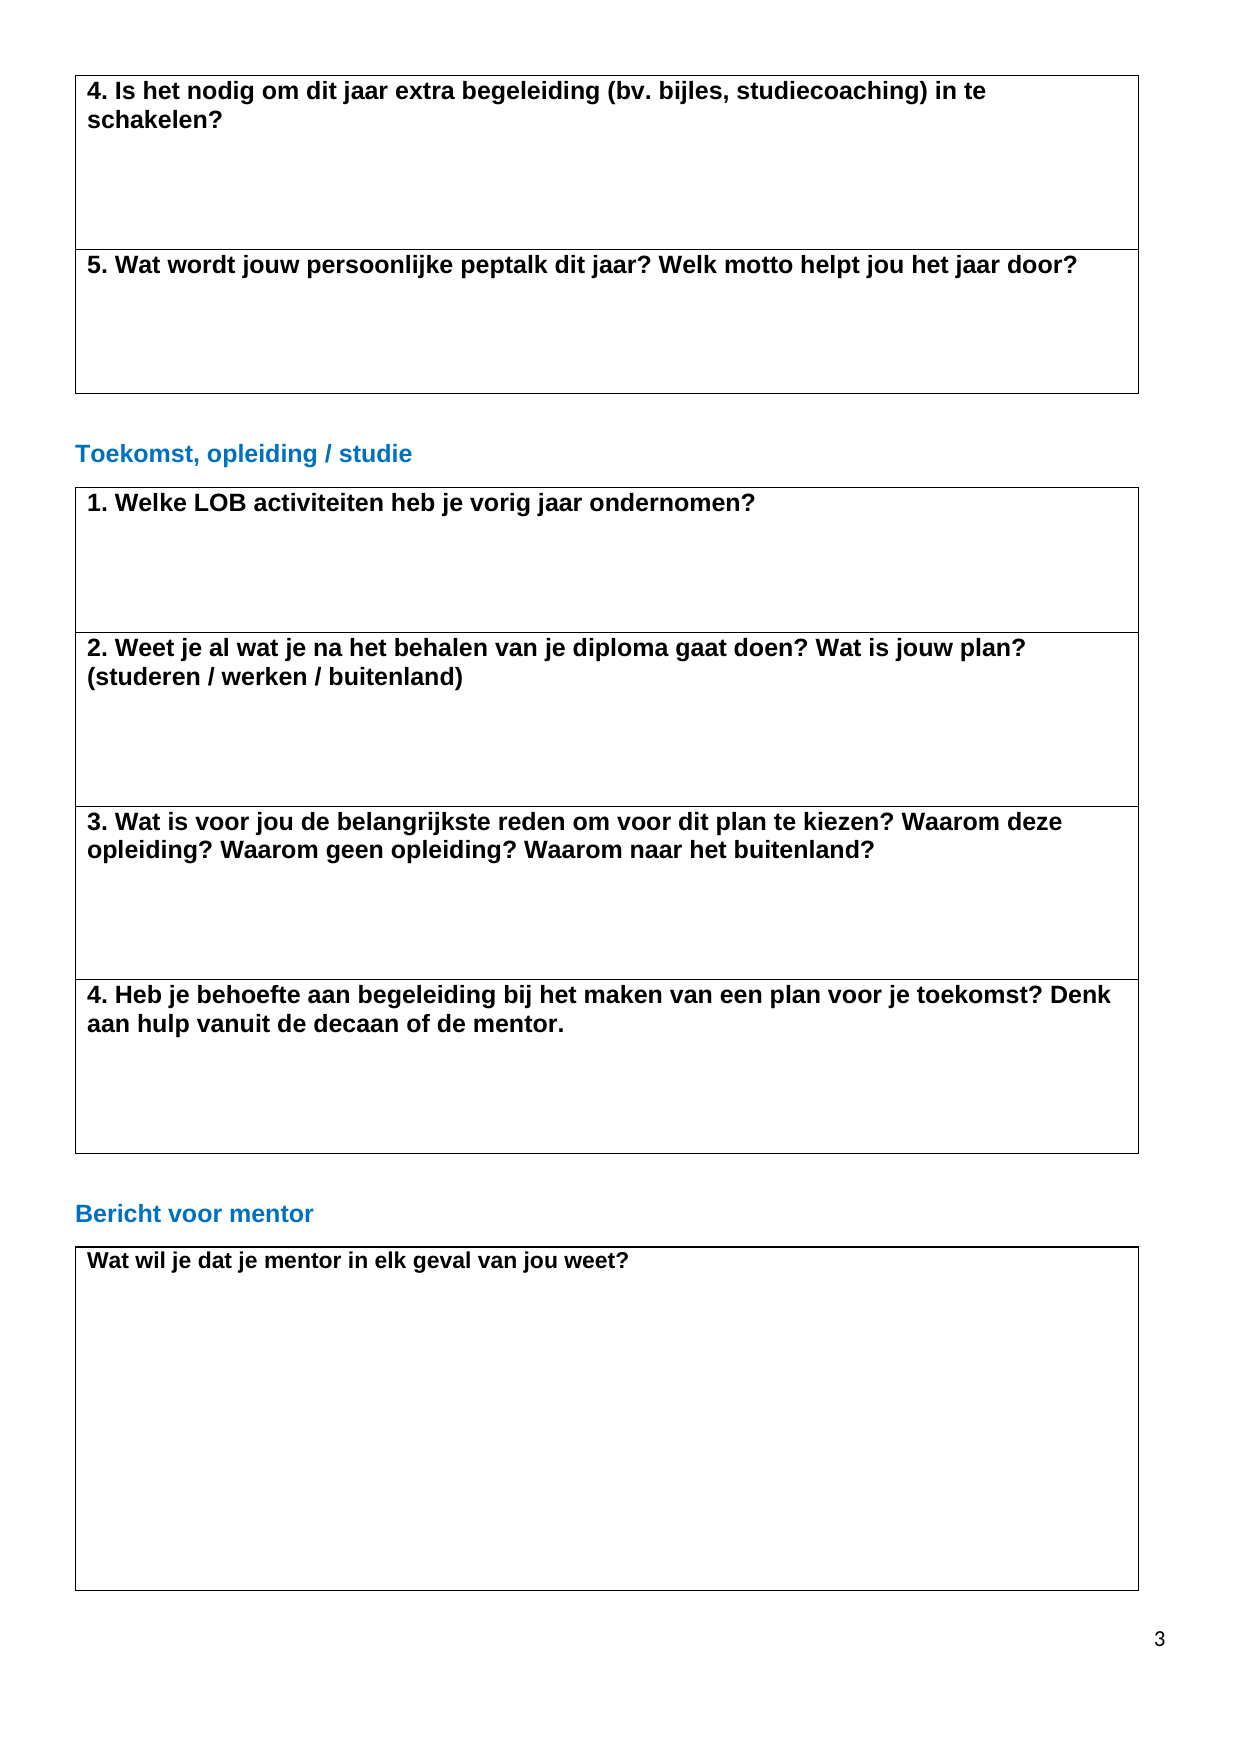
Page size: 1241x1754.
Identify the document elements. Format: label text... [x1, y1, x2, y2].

table_cell 4. Heb je behoefte aan begeleiding bij het maken van een plan voor je toekomst? Denk aan hulp vanuit de decaan of de mentor. [76, 980, 1138, 1153]
table_cell 4. Is het nodig om dit jaar extra begeleiding (bv. bijles, studiecoaching) in te schakelen? [76, 76, 1138, 248]
table_header 1. Welke LOB activiteiten heb je vorig jaar ondernomen? [76, 488, 1138, 632]
table_header Wat wil je dat je mentor in elk geval van jou weet? [76, 1248, 1138, 1590]
text Bericht voor mentor [75, 1199, 1165, 1227]
table_cell 5. Wat wordt jouw persoonlijke peptalk dit jaar? Welk motto helpt jou het jaar door? [76, 250, 1138, 393]
text Toekomst, opleiding / studie [75, 439, 1165, 468]
table_cell 3. Wat is voor jou de belangrijkste reden om voor dit plan te kiezen? Waarom deze opleiding? Waarom geen opleiding? Waarom naar het buitenland? [76, 807, 1138, 979]
table_cell 2. Weet je al wat je na het behalen van je diploma gaat doen? Wat is jouw plan? (studeren / werken / buitenland) [76, 633, 1138, 806]
